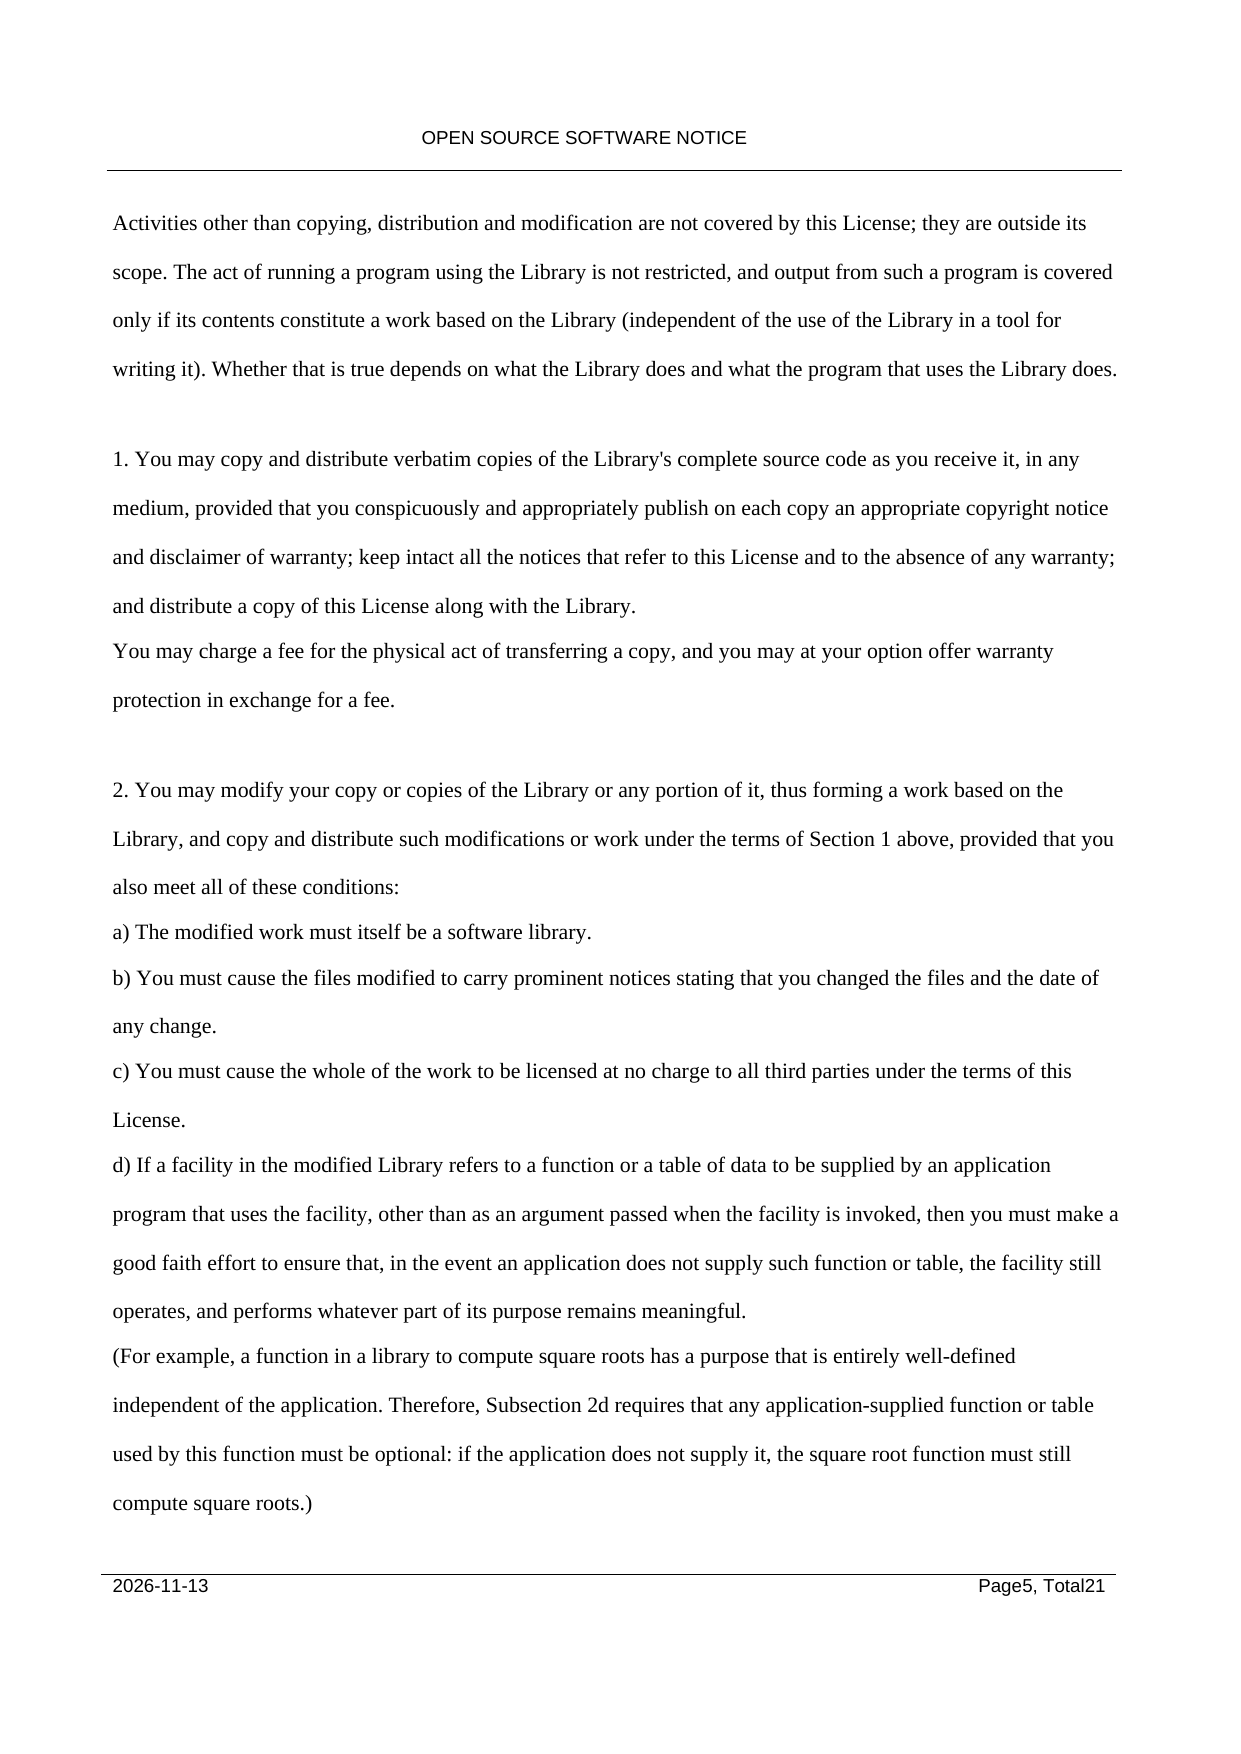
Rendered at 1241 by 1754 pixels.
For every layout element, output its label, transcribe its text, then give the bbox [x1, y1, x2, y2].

text (For example, a function in a library to compute square roots has a purpose that is entirely well-defined independent of the application. Therefore, Subsection 2d requires that any application-supplied function or table used by this function must be optional: if the application does not supply it, the square root function must still compute square roots.) [112, 1340, 1128, 1519]
text You may charge a fee for the physical act of transferring a copy, and you may at your option offer warranty protection in exchange for a fee. [112, 634, 1128, 715]
text b) You must cause the files modified to carry prominent notices stating that you changed the files and the date of any change. [112, 961, 1128, 1042]
text c) You must cause the whole of the work to be licensed at no charge to all third parties under the terms of this License. [112, 1055, 1128, 1136]
text d) If a facility in the modified Library refers to a function or a table of data to be supplied by an application program that uses the facility, other than as an argument passed when the facility is invoked, then you must make a good faith effort to ensure that, in the event an application does not supply such function or table, the facility still operates, and performs whatever part of its purpose remains meaningful. [112, 1148, 1128, 1327]
text 2. You may modify your copy or copies of the Library or any portion of it, thus forming a work based on the Library, and copy and distribute such modifications or work under the terms of Section 1 above, provided that you also meet all of these conditions: [112, 773, 1128, 903]
text Activities other than copying, distribution and modification are not covered by this License; they are outside its scope. The act of running a program using the Library is not restricted, and output from such a program is covered only if its contents constitute a work based on the Library (independent of the use of the Library in a tool for writing it). Whether that is true depends on what the Library does and what the program that uses the Library does. [112, 206, 1128, 385]
text 1. You may copy and distribute verbatim copies of the Library's complete source code as you receive it, in any medium, provided that you conspicuously and appropriately publish on each copy an appropriate copyright notice and disclaimer of warranty; keep intact all the notices that refer to this License and to the absence of any warranty; and distribute a copy of this License along with the Library. [112, 443, 1128, 622]
text a) The modified work must itself be a software library. [112, 916, 1128, 948]
